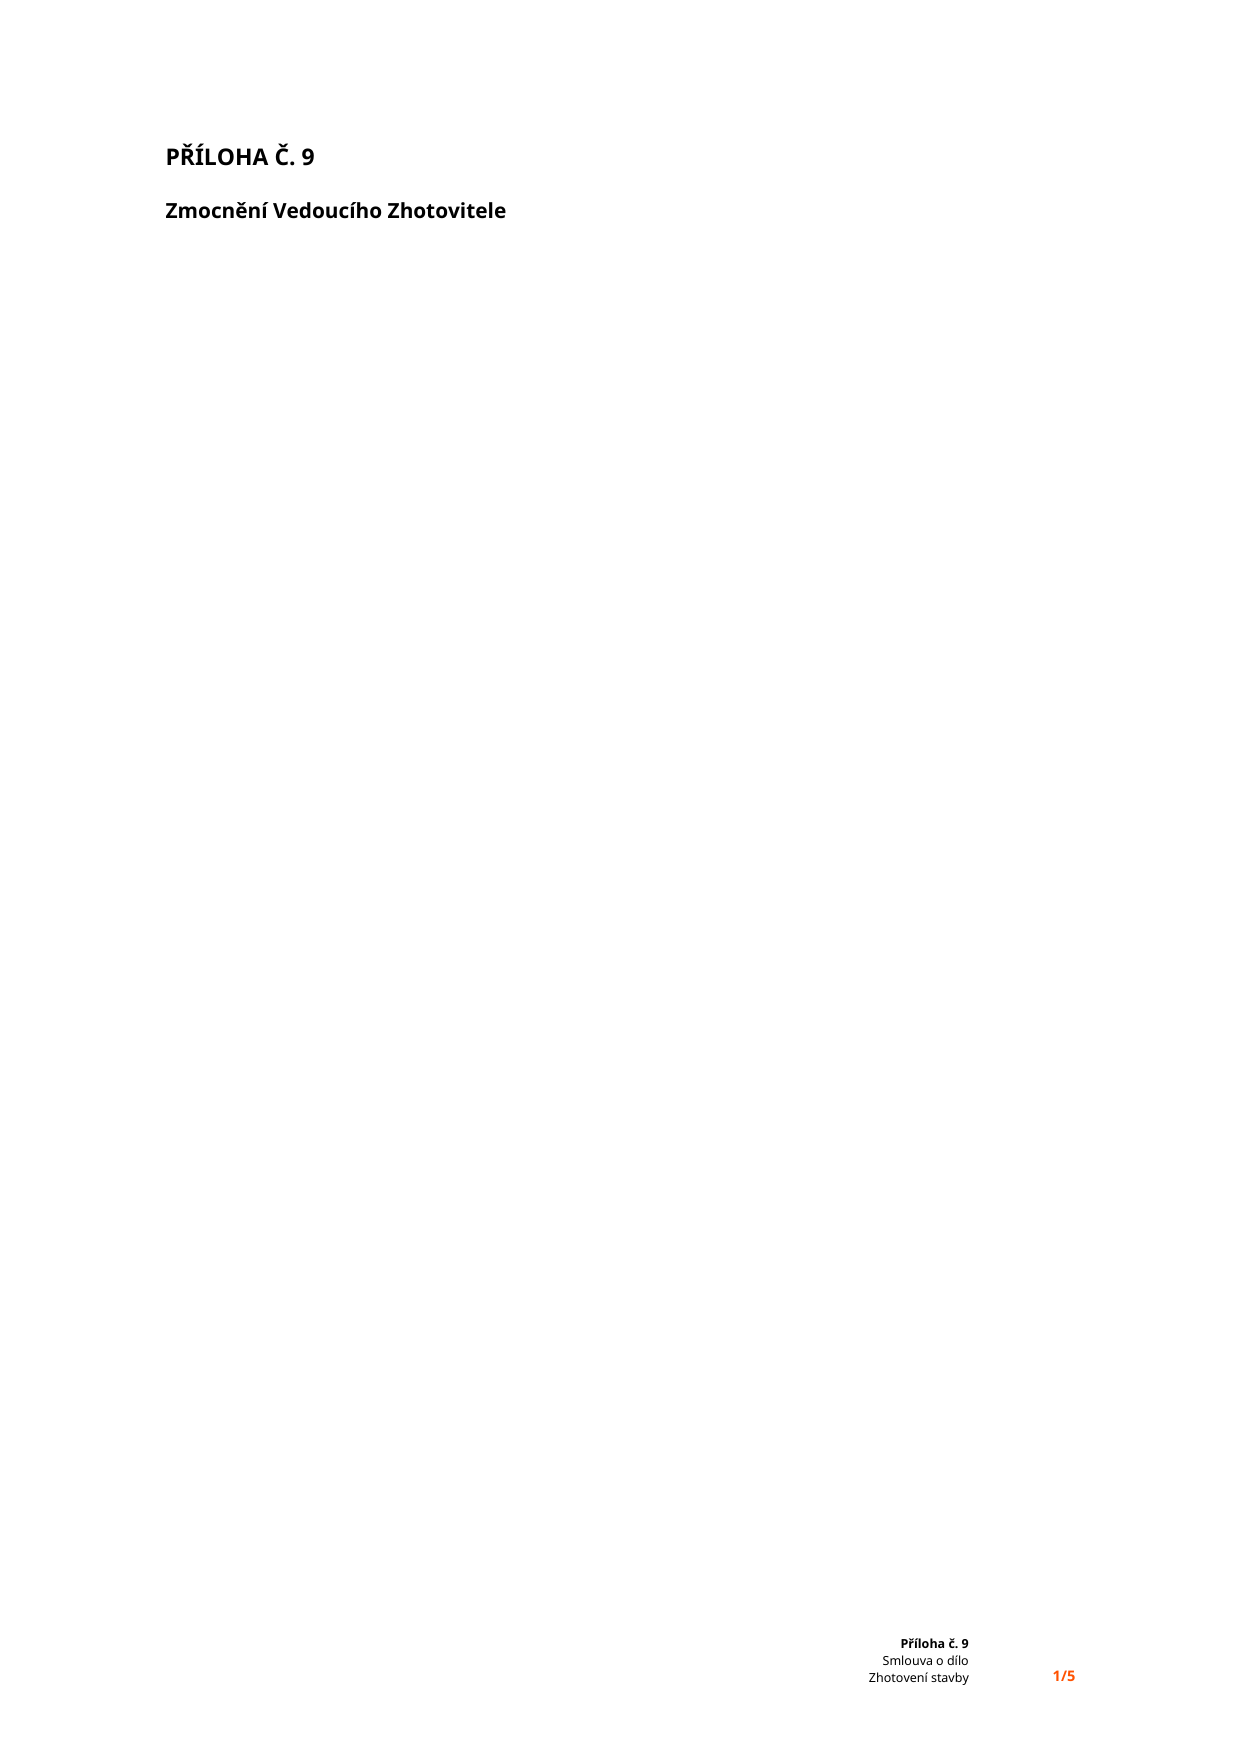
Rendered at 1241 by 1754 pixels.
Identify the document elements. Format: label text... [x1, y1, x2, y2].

text Příloha č. 9 [165, 141, 1075, 173]
text Zmocnění Vedoucího Zhotovitele [165, 197, 1075, 225]
